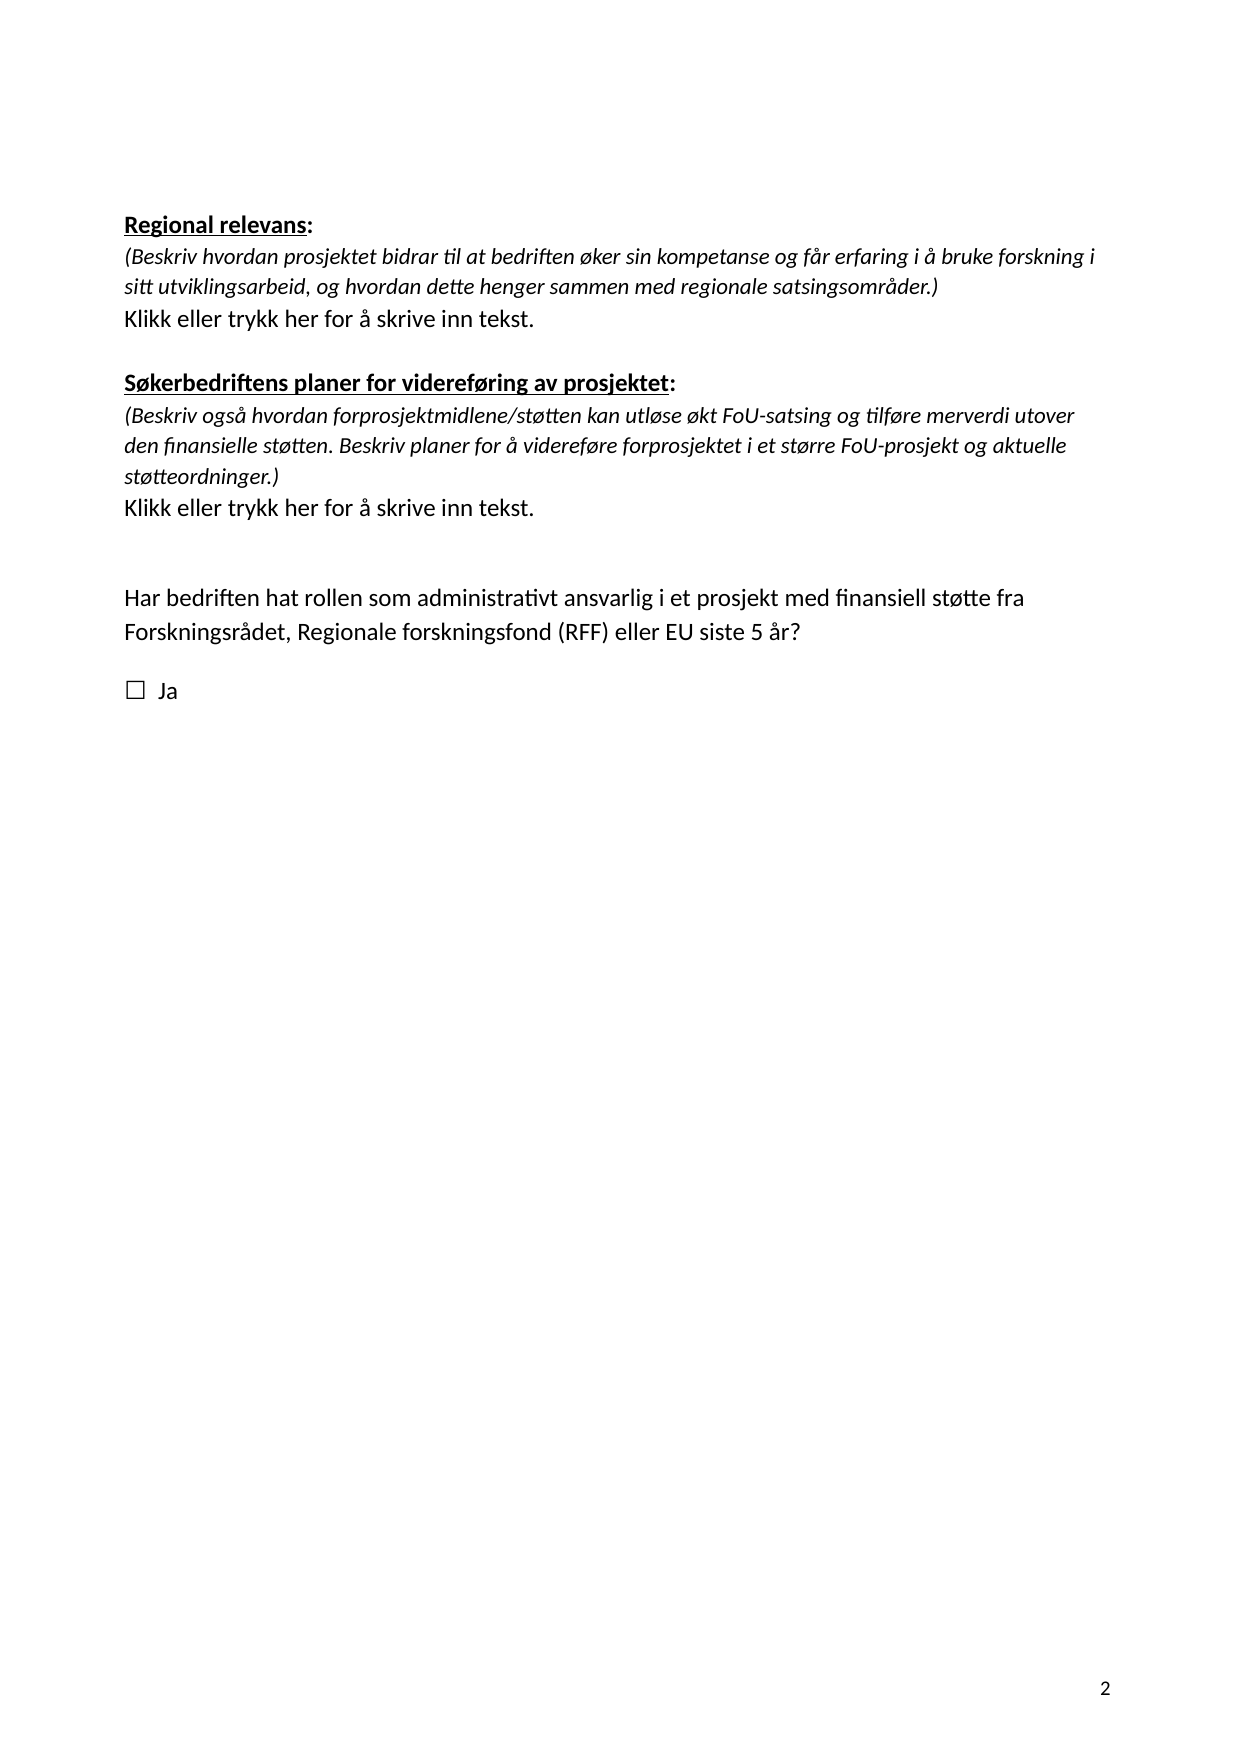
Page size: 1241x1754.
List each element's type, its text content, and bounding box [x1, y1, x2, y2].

text Søkerbedriftens planer for videreføring av prosjektet: [124, 367, 1116, 398]
text Har bedriften hat rollen som administrativt ansvarlig i et prosjekt med finansiell støtte fra Forskningsrådet, Regionale forskningsfond (RFF) eller EU siste 5 år? [124, 582, 1116, 646]
text (Beskriv også hvordan forprosjektmidlene/støtten kan utløse økt FoU-satsing og tilføre merverdi utover den finansielle støtten. Beskriv planer for å videreføre forprosjektet i et større FoU-prosjekt og aktuelle støtteordninger.) [124, 401, 1116, 490]
text Ja [124, 672, 1116, 707]
text Regional relevans: [124, 209, 1116, 239]
text (Beskriv hvordan prosjektet bidrar til at bedriften øker sin kompetanse og får erfaring i å bruke forskning i sitt utviklingsarbeid, og hvordan dette henger sammen med regionale satsingsområder.) [124, 242, 1116, 301]
